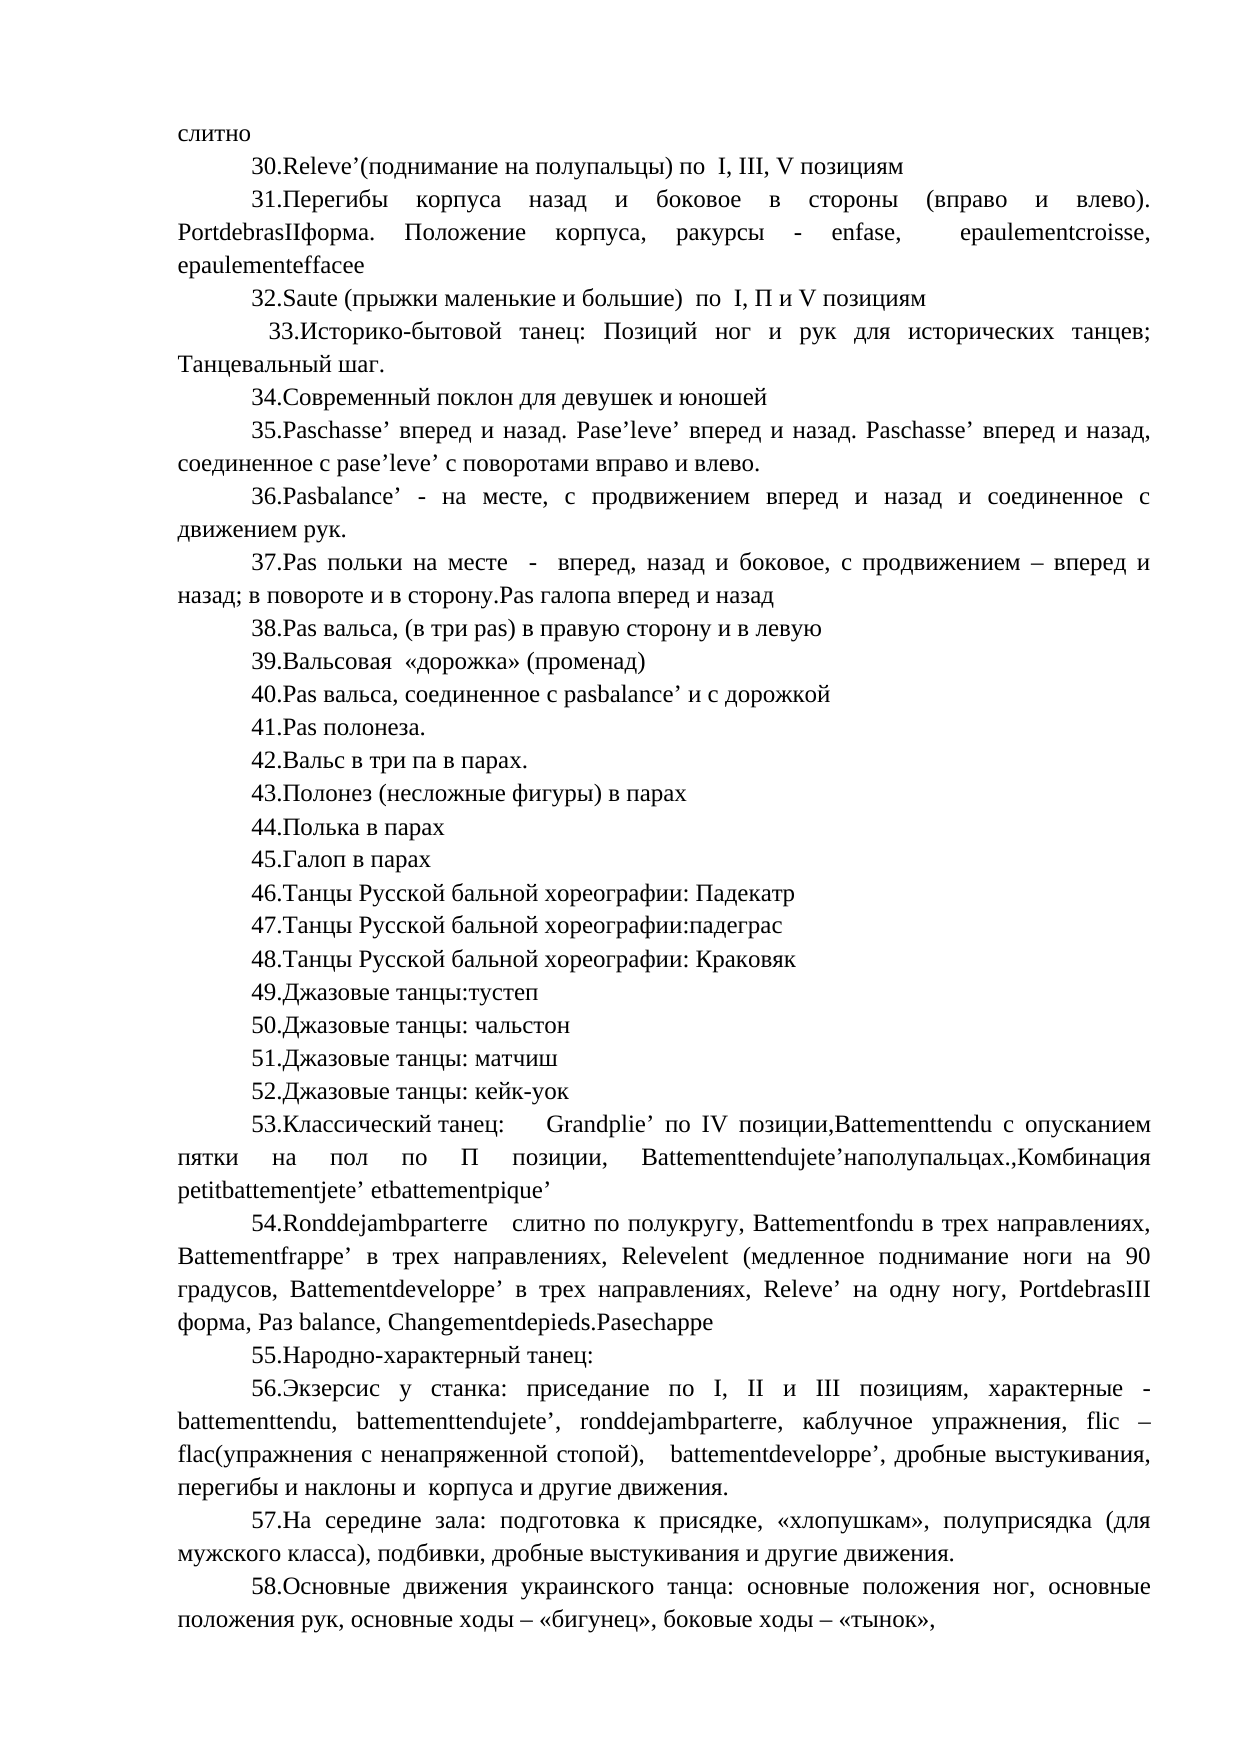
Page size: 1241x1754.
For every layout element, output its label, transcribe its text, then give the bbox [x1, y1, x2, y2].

text 53.Классический танец: Grandplie’ по IV позиции,Battementtendu с опусканием пятки на пол по П позиции, Battementtendujete’наполупальцах.,Комбинация petitbattementjete’ etbattementpique’ [177, 1109, 1152, 1203]
text 57.На середине зала: подготовка к присядке, «хлопушкам», полуприсядка (для мужского класса), подбивки, дробные выстукивания и другие движения. [177, 1505, 1152, 1567]
text 58.Основные движения украинского танца: основные положения ног, основные положения рук, основные ходы – «бигунец», боковые ходы – «тынок», [177, 1571, 1152, 1633]
text 44.Полька в парах [177, 812, 1152, 840]
text 31.Перегибы корпуса назад и боковое в стороны (вправо и влево). PortdebrasIIформа. Положение корпуса, ракурсы - еnfase, еpaulementcroisse, еpaulementeffacee [177, 184, 1152, 279]
text 49.Джазовые танцы:тустеп [177, 977, 1152, 1005]
text 56.Экзерсис у станка: приседание по I, II и III позициям, характерные - battementtendu, battementtendujete’, ronddejambparterre, каблучное упражнения, flic – flac(упражнения с ненапряженной стопой), battementdeveloppe’, дробные выстукивания, перегибы и наклоны и корпуса и другие движения. [177, 1373, 1152, 1501]
text 41.Раs полонеза. [177, 712, 1152, 741]
text 47.Танцы Русской бальной хореографии:падеграс [177, 911, 1152, 939]
text 40.Раs вальса, соединенное с рasbalance’ и с дорожкой [177, 679, 1152, 708]
text 34.Современный поклон для девушек и юношей [177, 382, 1152, 411]
text 37.Раs польки на месте - вперед, назад и боковое, с продвижением – вперед и назад; в повороте и в сторону.Раs галопа вперед и назад [177, 547, 1152, 609]
text 33.Историко-бытовой танец: Позиций ног и рук для исторических танцев; Танцевальный шаг. [177, 316, 1152, 378]
text 32.Sautе (прыжки маленькие и большие) по I, П и V позициям [177, 283, 1152, 312]
text 52.Джазовые танцы: кейк-уок [177, 1076, 1152, 1104]
text 45.Галоп в парах [177, 844, 1152, 873]
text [177, 118, 1152, 147]
text 38.Раs вальса, (в три раs) в правую сторону и в левую [177, 613, 1152, 642]
text 48.Танцы Русской бальной хореографии: Краковяк [177, 944, 1152, 972]
text 42.Вальс в три па в парах. [177, 746, 1152, 774]
text 39.Вальсовая «дорожка» (променад) [177, 646, 1152, 675]
text 43.Полонез (несложные фигуры) в парах [177, 778, 1152, 807]
text 50.Джазовые танцы: чальстон [177, 1010, 1152, 1038]
text 55.Народно-характерный танец: [177, 1340, 1152, 1369]
text 36.Pasbalance’ - на месте, с продвижением вперед и назад и соединенное с движением рук. [177, 481, 1152, 543]
text 46.Танцы Русской бальной хореографии: Падекатр [177, 878, 1152, 906]
text 51.Джазовые танцы: матчиш [177, 1043, 1152, 1071]
text 54.Ronddejambparterre слитно по полукругу, Battementfondu в трех направлениях, Battementfrappe’ в трех направлениях, Relevelent (медленное поднимание ноги на 90 градусов, Battementdeveloppe’ в трех направлениях, Releve’ на одну ногу, PortdebrasIII форма, Раз balance, Changementdepieds.Pasechappe [177, 1208, 1152, 1336]
text 30.Releve’(поднимание на полупальцы) по I, III, V позициям [177, 151, 1152, 180]
text 35.Paschasse’ вперед и назад. Pase’leve’ вперед и назад. Paschasse’ вперед и назад, соединенное с рase’leve’ с поворотами вправо и влево. [177, 415, 1152, 477]
